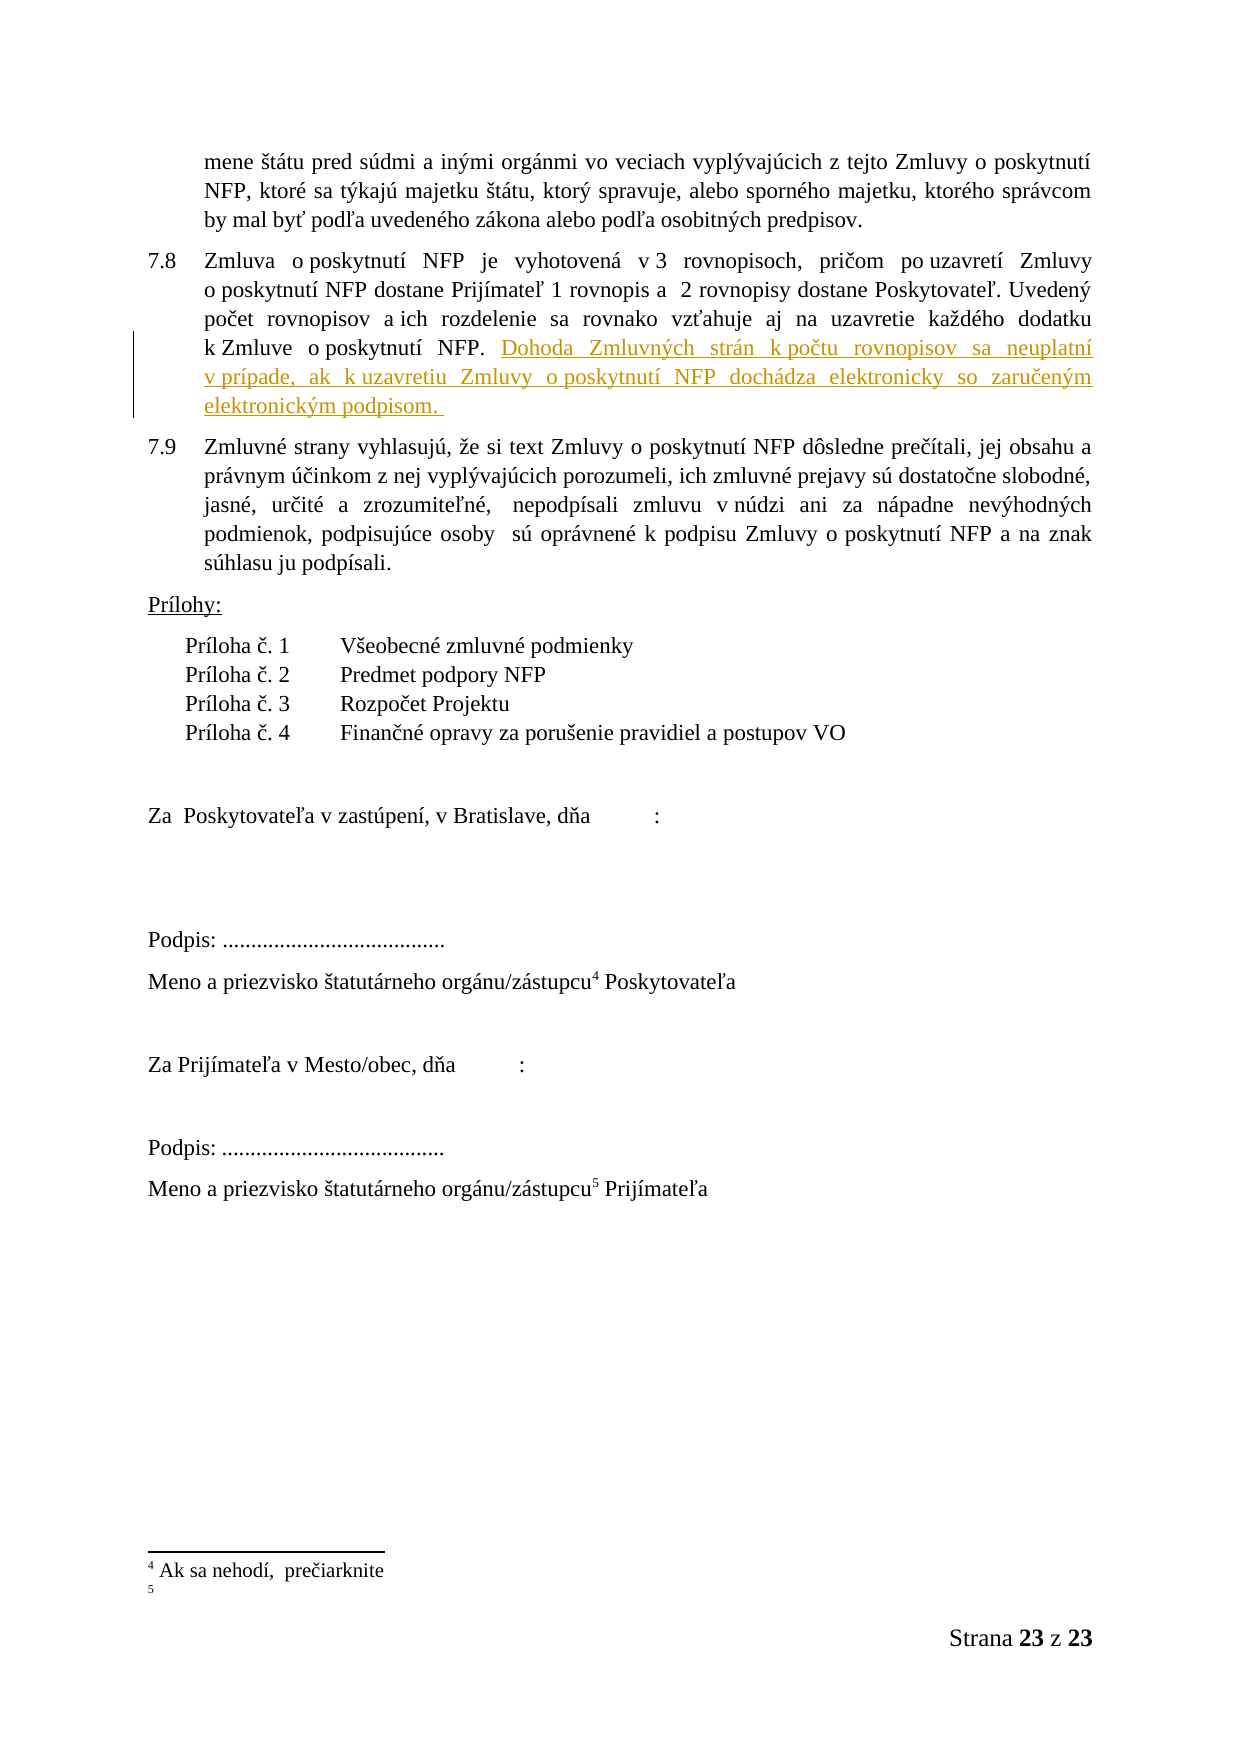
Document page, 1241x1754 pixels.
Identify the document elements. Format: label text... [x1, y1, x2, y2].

text Meno a priezvisko štatutárneho orgánu/zástupcu Prijímateľa [148, 1175, 1092, 1201]
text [148, 148, 1092, 232]
text Podpis: ....................................... [148, 926, 1092, 953]
text Za Poskytovateľa v zastúpení, v Bratislave, dňa : [148, 802, 1092, 828]
text Príloha č. 1 Všeobecné zmluvné podmienky [185, 632, 1092, 658]
text Príloha č. 2 Predmet podpory NFP [185, 661, 1092, 687]
text Za Prijímateľa v Mesto/obec, dňa : [148, 1051, 1092, 1077]
text Meno a priezvisko štatutárneho orgánu/zástupcu Poskytovateľa [148, 968, 1092, 994]
text 7.9 Zmluvné strany vyhlasujú, že si text Zmluvy o poskytnutí NFP dôsledne prečítali, jej obsahu a právnym účinkom z nej vyplývajúcich porozumeli, ich zmluvné prejavy sú dostatočne slobodné, jasné, určité a zrozumiteľné, nepodpísali zmluvu v núdzi ani za nápadne nevýhodných podmienok, podpisujúce osoby sú oprávnené k podpisu Zmluvy o poskytnutí NFP a na znak súhlasu ju podpísali. [148, 433, 1092, 576]
text Príloha č. 4 Finančné opravy za porušenie pravidiel a postupov VO [185, 719, 1092, 745]
text Príloha č. 3 Rozpočet Projektu [185, 690, 1092, 716]
text Prílohy: [148, 591, 1092, 617]
text Podpis: ....................................... [148, 1133, 1092, 1160]
text 7.8 Zmluva o poskytnutí NFP je vyhotovená v 3 rovnopisoch, pričom po uzavretí Zmluvy o poskytnutí NFP dostane Prijímateľ 1 rovnopis a 2 rovnopisy dostane Poskytovateľ. Uvedený počet rovnopisov a ich rozdelenie sa rovnako vzťahuje aj na uzavretie každého dodatku k Zmluve o poskytnutí NFP. [148, 247, 1092, 418]
